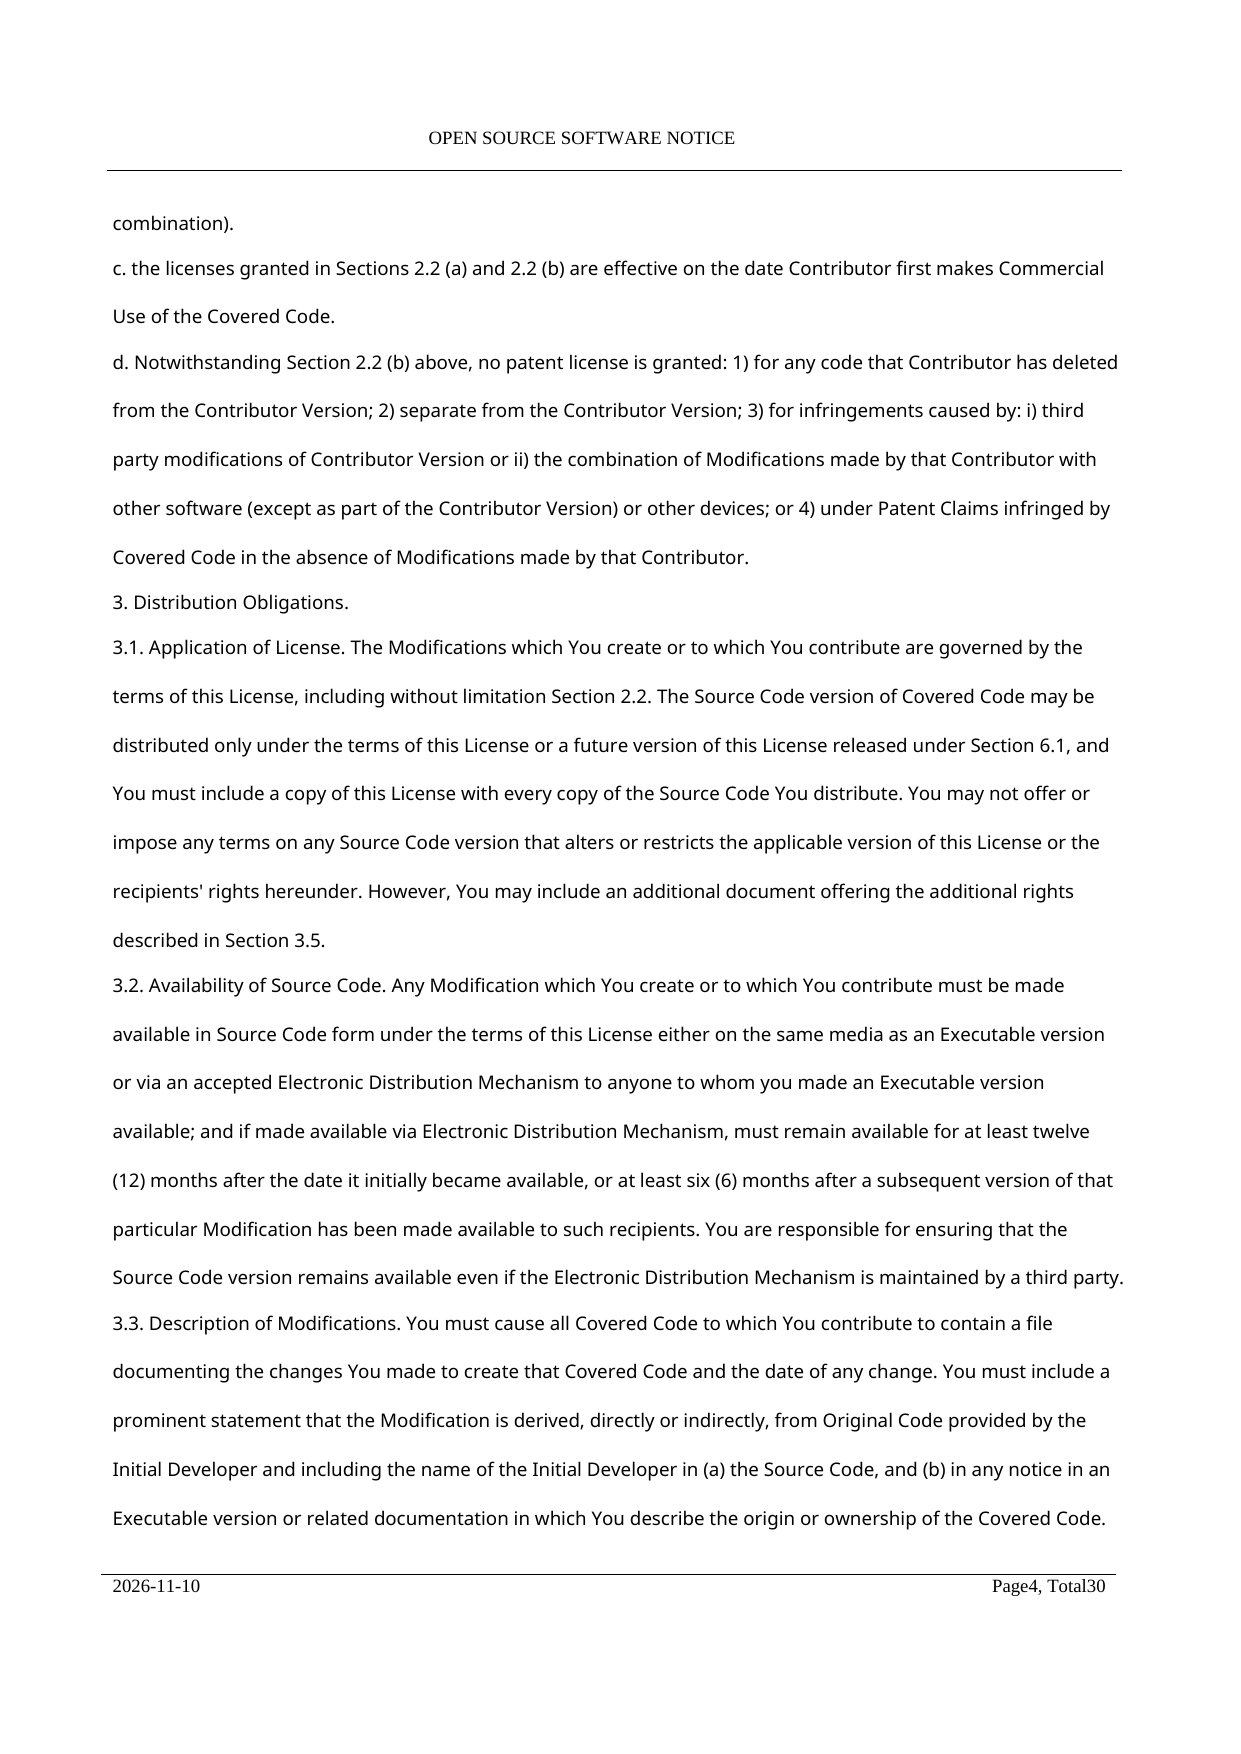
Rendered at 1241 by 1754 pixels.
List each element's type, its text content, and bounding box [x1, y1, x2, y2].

text 3.2. Availability of Source Code. Any Modification which You create or to which You contribute must be made available in Source Code form under the terms of this License either on the same media as an Executable version or via an accepted Electronic Distribution Mechanism to anyone to whom you made an Executable version available; and if made available via Electronic Distribution Mechanism, must remain available for at least twelve (12) months after the date it initially became available, or at least six (6) months after a subsequent version of that particular Modification has been made available to such recipients. You are responsible for ensuring that the Source Code version remains available even if the Electronic Distribution Mechanism is maintained by a third party. [112, 969, 1128, 1294]
text 3.3. Description of Modifications. You must cause all Covered Code to which You contribute to contain a file documenting the changes You made to create that Covered Code and the date of any change. You must include a prominent statement that the Modification is derived, directly or indirectly, from Original Code provided by the Initial Developer and including the name of the Initial Developer in (a) the Source Code, and (b) in any notice in an Executable version or related documentation in which You describe the origin or ownership of the Covered Code. [112, 1306, 1128, 1534]
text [112, 206, 1128, 239]
text 3.1. Application of License. The Modifications which You create or to which You contribute are governed by the terms of this License, including without limitation Section 2.2. The Source Code version of Covered Code may be distributed only under the terms of this License or a future version of this License released under Section 6.1, and You must include a copy of this License with every copy of the Source Code You distribute. You may not offer or impose any terms on any Source Code version that alters or restricts the applicable version of this License or the recipients' rights hereunder. However, You may include an additional document offering the additional rights described in Section 3.5. [112, 631, 1128, 956]
text 3. Distribution Obligations. [112, 586, 1128, 618]
text d. Notwithstanding Section 2.2 (b) above, no patent license is granted: 1) for any code that Contributor has deleted from the Contributor Version; 2) separate from the Contributor Version; 3) for infringements caused by: i) third party modifications of Contributor Version or ii) the combination of Modifications made by that Contributor with other software (except as part of the Contributor Version) or other devices; or 4) under Patent Claims infringed by Covered Code in the absence of Modifications made by that Contributor. [112, 346, 1128, 573]
text c. the licenses granted in Sections 2.2 (a) and 2.2 (b) are effective on the date Contributor first makes Commercial Use of the Covered Code. [112, 252, 1128, 333]
